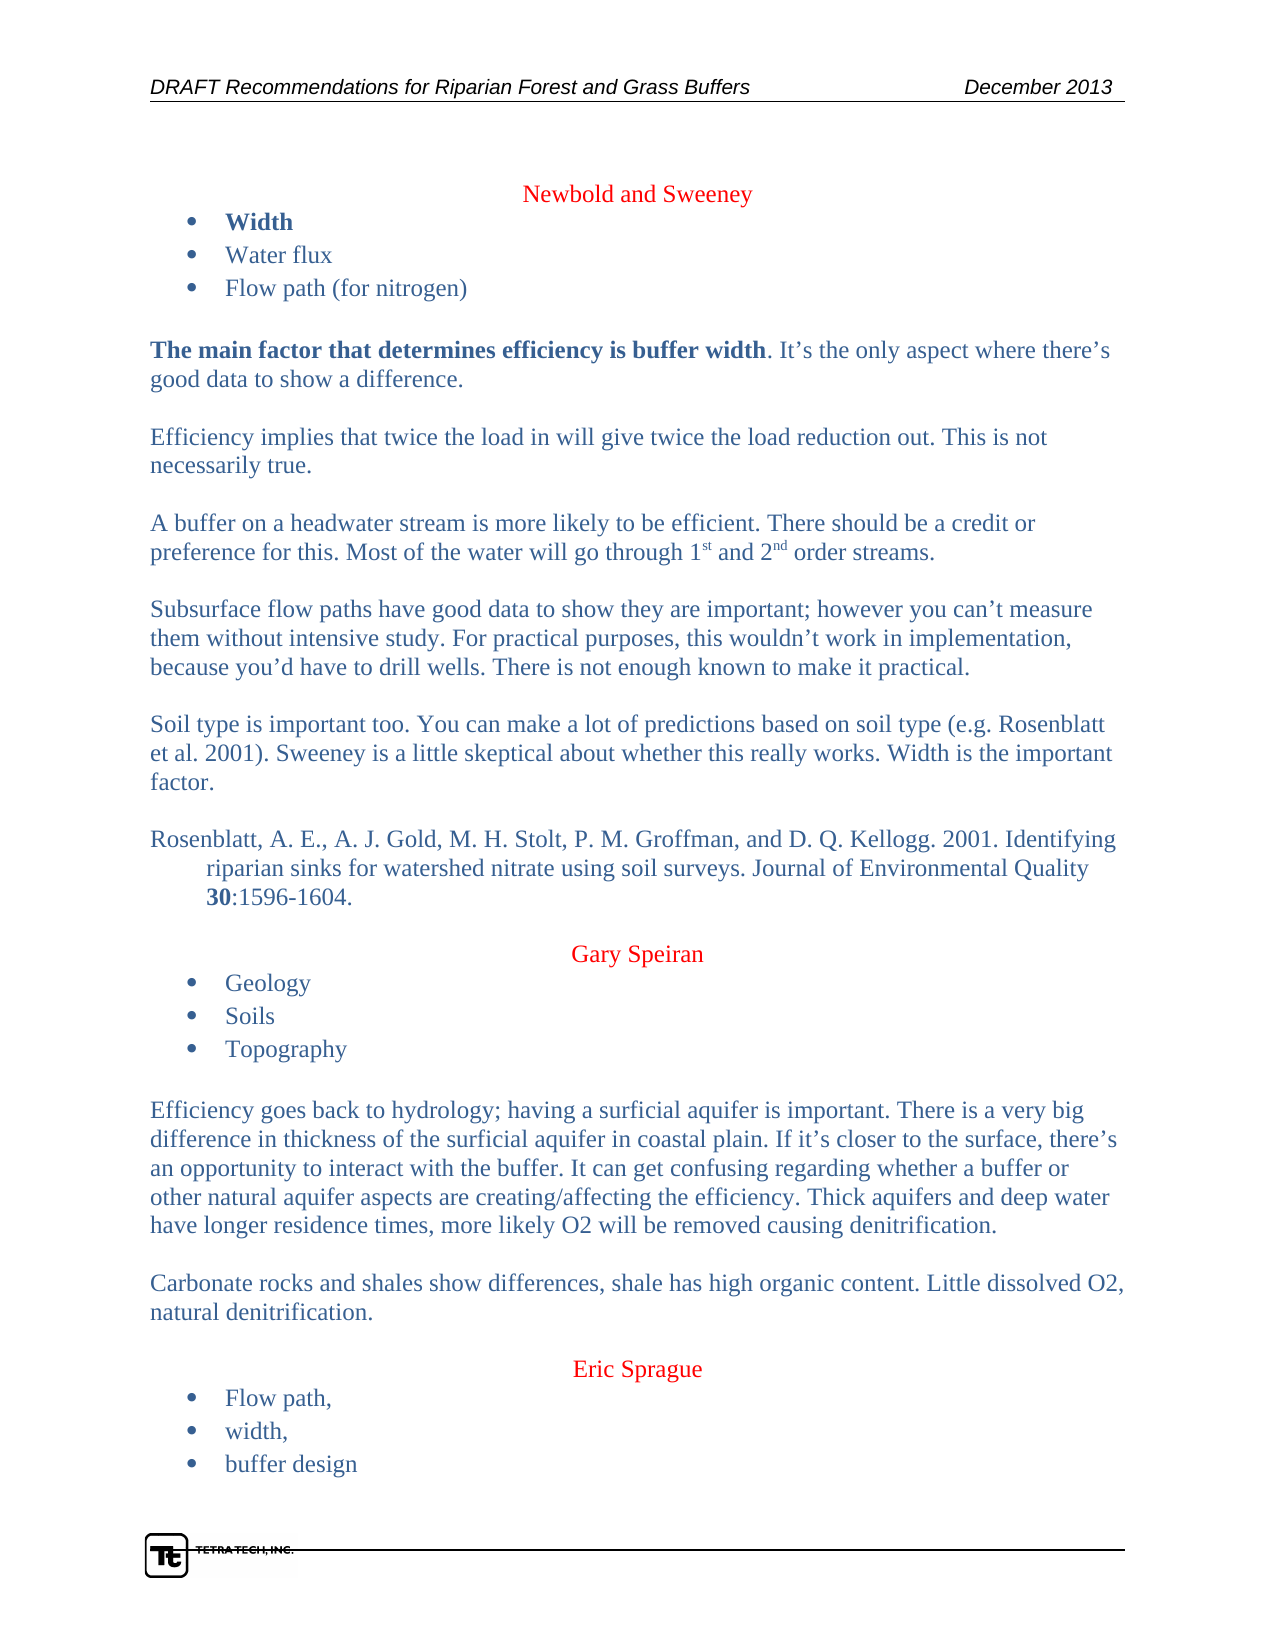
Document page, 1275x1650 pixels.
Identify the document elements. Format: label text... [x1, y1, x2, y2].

list Flow path (for nitrogen) [187, 273, 1125, 302]
list buffer design [187, 1449, 1125, 1478]
list Flow path, [187, 1383, 1125, 1412]
list width, [187, 1416, 1125, 1445]
list A buffer on a headwater stream is more likely to be efficient. There should be a credit or preference for this. Most of the water will go through 1st and 2nd order streams. [150, 508, 1125, 565]
list Eric Sprague [150, 1354, 1125, 1383]
list Newbold and Sweeney [150, 179, 1125, 207]
list The main factor that determines efficiency is buffer width. It’s the only aspect where there’s good data to show a difference. [150, 335, 1125, 393]
list Rosenblatt, A. E., A. J. Gold, M. H. Stolt, P. M. Groffman, and D. Q. Kellogg. 2001. Identifying riparian sinks for watershed nitrate using soil surveys. Journal of Environmental Quality 30:1596-1604. [150, 824, 1125, 910]
list Water flux [187, 241, 1125, 269]
list Width [187, 207, 1125, 236]
list Soils [187, 1001, 1125, 1029]
list Soil type is important too. You can make a lot of predictions based on soil type (e.g. Rosenblatt et al. 2001). Sweeney is a little skeptical about whether this really works. Width is the important factor. [150, 709, 1125, 795]
list Gary Speiran [150, 939, 1125, 968]
list Geology [187, 968, 1125, 997]
text Efficiency goes back to hydrology; having a surficial aquifer is important. There is a very big difference in thickness of the surficial aquifer in coastal plain. If it’s closer to the surface, there’s an opportunity to interact with the buffer. It can get confusing regarding whether a buffer or other natural aquifer aspects are creating/affecting the efficiency. Thick aquifers and deep water have longer residence times, more likely O2 will be removed causing denitrification. [150, 1096, 1125, 1239]
list Topography [187, 1034, 1125, 1063]
list Efficiency implies that twice the load in will give twice the load reduction out. This is not necessarily true. [150, 422, 1125, 479]
picture [144, 1533, 298, 1578]
text Carbonate rocks and shales show differences, shale has high organic content. Little dissolved O2, natural denitrification. [150, 1268, 1125, 1326]
list Subsurface flow paths have good data to show they are important; however you can’t measure them without intensive study. For practical purposes, this wouldn’t work in implementation, because you’d have to drill wells. There is not enough known to make it practical. [150, 594, 1125, 680]
